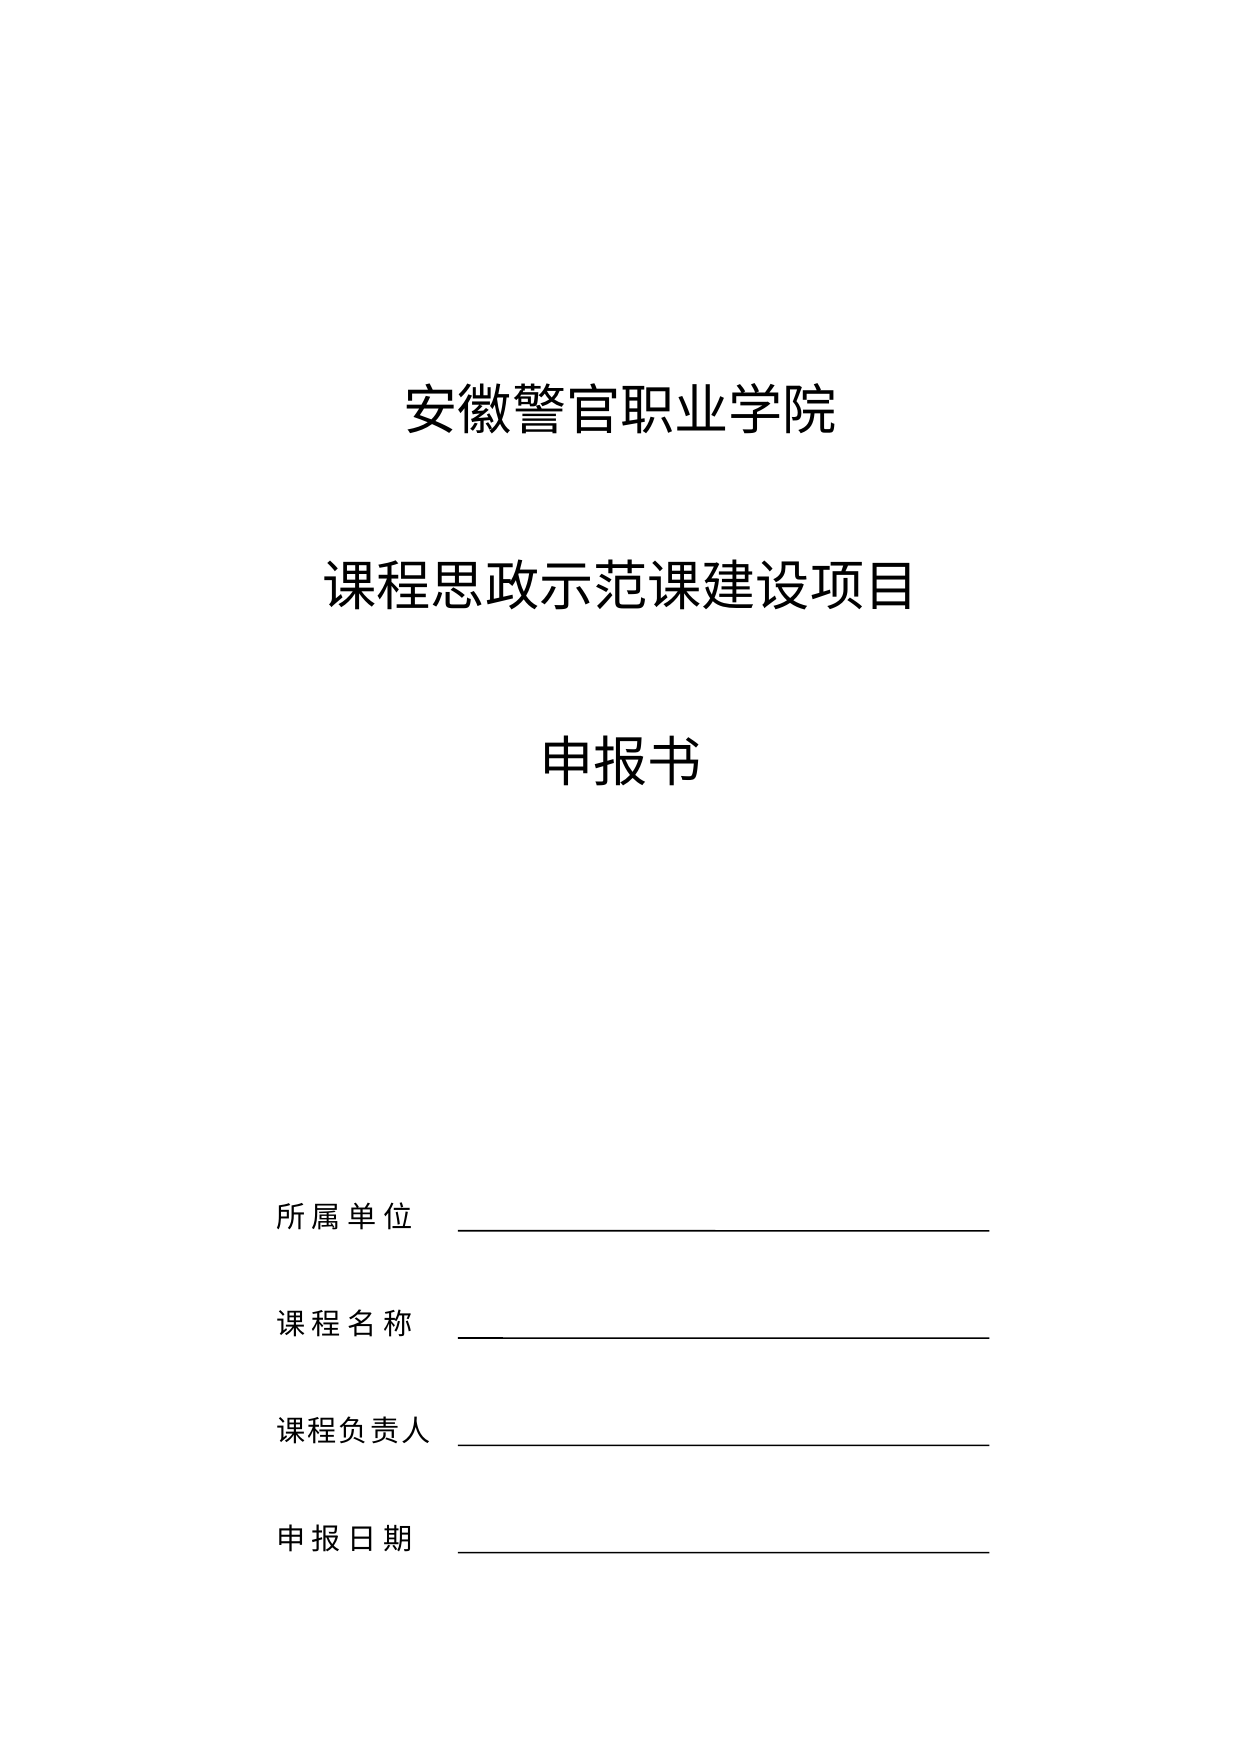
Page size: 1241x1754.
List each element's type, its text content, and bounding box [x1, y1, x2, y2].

text 课程负责人 [187, 1397, 1053, 1462]
text 课 程 名 称 [187, 1289, 1053, 1354]
text 申 报 日 期 [187, 1504, 1053, 1569]
text 安徽警官职业学院 [187, 357, 1053, 454]
text 所 属 单 位 [187, 1182, 1053, 1247]
text 课程思政示范课建设项目 [187, 533, 1053, 630]
text 申报书 [187, 709, 1053, 806]
